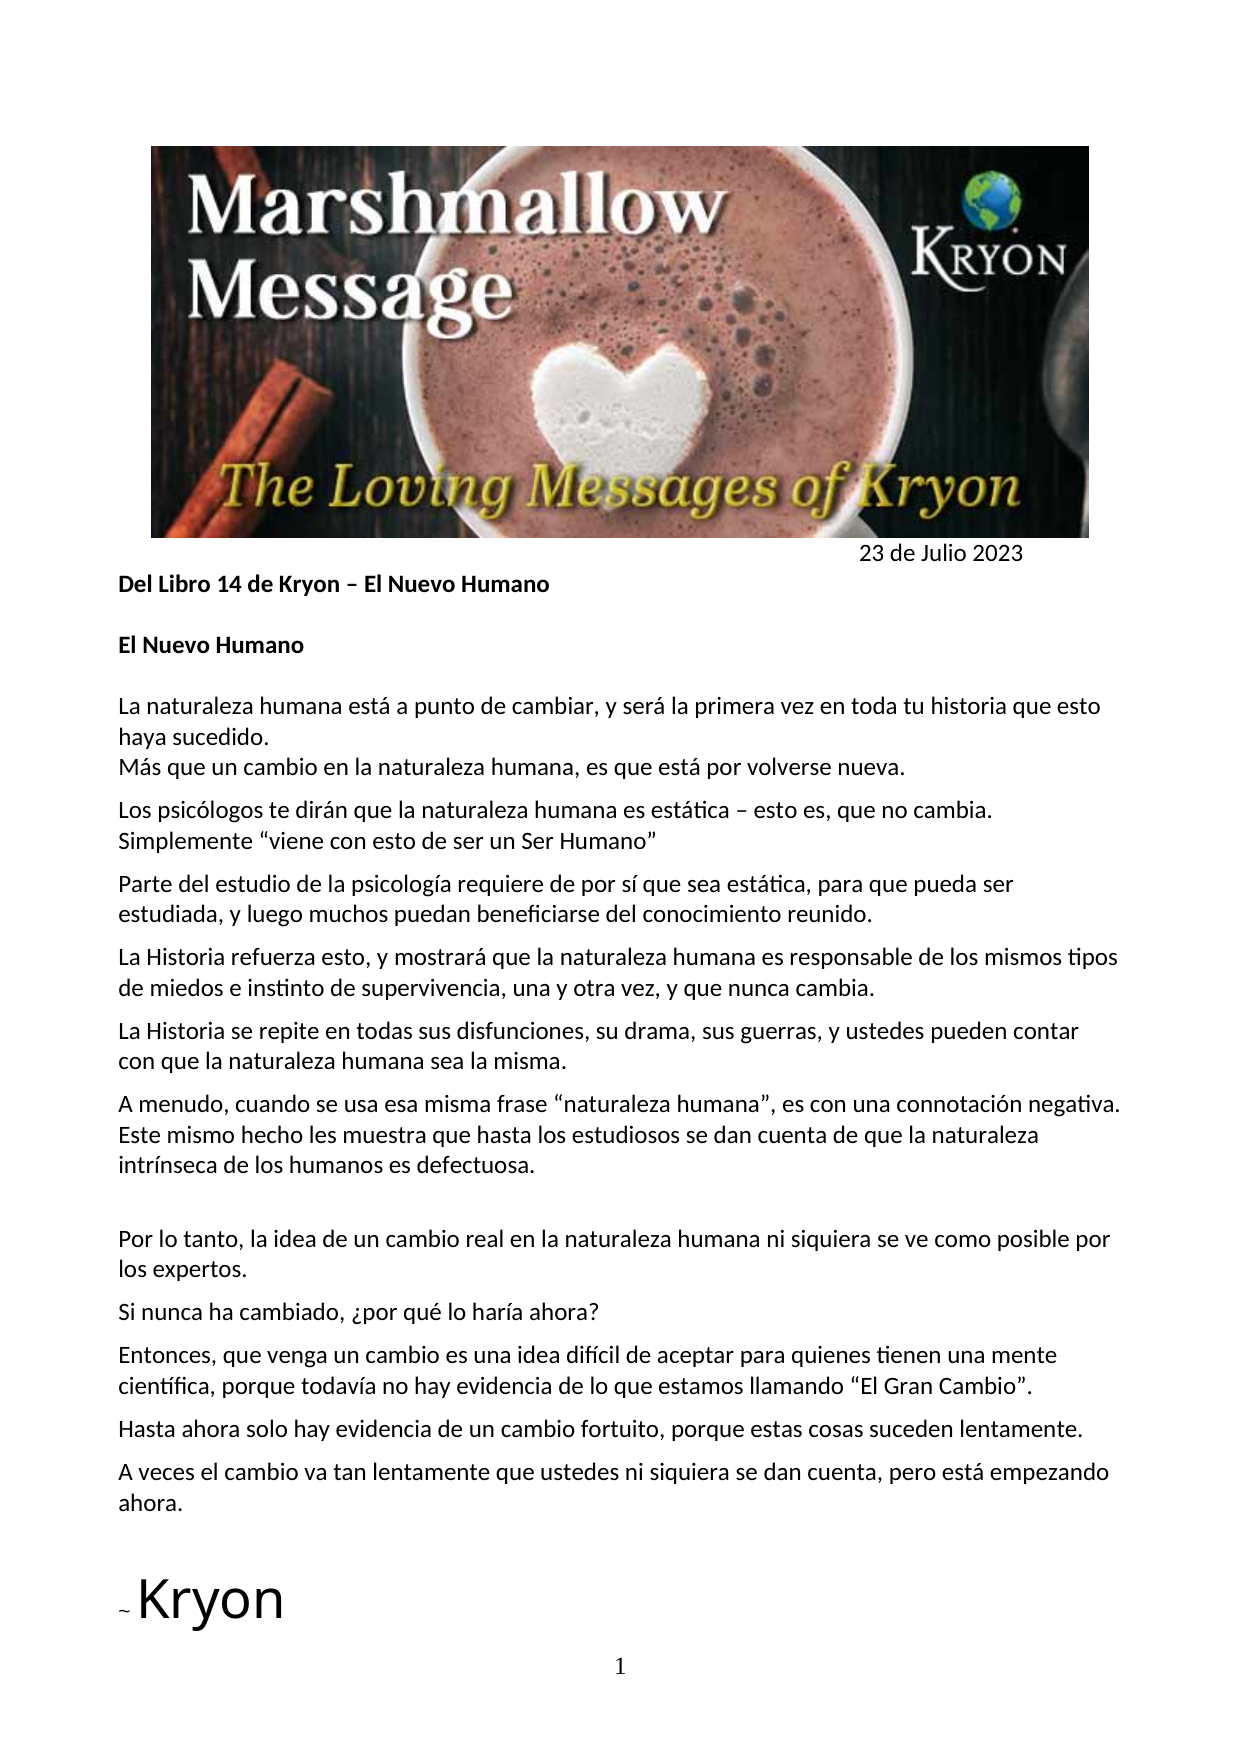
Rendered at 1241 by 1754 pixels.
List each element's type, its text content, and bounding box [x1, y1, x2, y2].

text A veces el cambio va tan lentamente que ustedes ni siquiera se dan cuenta, pero está empezando ahora. [118, 1456, 1122, 1517]
text La Historia se repite en todas sus disfunciones, su drama, sus guerras, y ustedes pueden contar con que la naturaleza humana sea la misma. [118, 1015, 1122, 1076]
picture [151, 146, 1089, 538]
text El Nuevo Humano [118, 599, 1122, 660]
text La naturaleza humana está a punto de cambiar, y será la primera vez en toda tu historia que esto haya sucedido. Más que un cambio en la naturaleza humana, es que está por volverse nueva. [118, 690, 1122, 782]
text Por lo tanto, la idea de un cambio real en la naturaleza humana ni siquiera se ve como posible por los expertos. [118, 1192, 1122, 1284]
text Parte del estudio de la psicología requiere de por sí que sea estática, para que pueda ser estudiada, y luego muchos puedan beneficiarse del conocimiento reunido. [118, 868, 1122, 929]
text Hasta ahora solo hay evidencia de un cambio fortuito, porque estas cosas suceden lentamente. [118, 1413, 1122, 1444]
text Los psicólogos te dirán que la naturaleza humana es estática – esto es, que no cambia. Simplemente “viene con esto de ser un Ser Humano” [118, 794, 1122, 855]
text ~ Kryon [118, 1530, 1122, 1634]
text Si nunca ha cambiado, ¿por qué lo haría ahora? [118, 1297, 1122, 1327]
text La Historia refuerza esto, y mostrará que la naturaleza humana es responsable de los mismos tipos de miedos e instinto de supervivencia, una y otra vez, y que nunca cambia. [118, 941, 1122, 1002]
text 23 de Julio 2023 [118, 538, 1122, 568]
text A menudo, cuando se usa esa misma frase “naturaleza humana”, es con una connotación negativa. Este mismo hecho les muestra que hasta los estudiosos se dan cuenta de que la naturaleza intrínseca de los humanos es defectuosa. [118, 1088, 1122, 1180]
text Del Libro 14 de Kryon – El Nuevo Humano [118, 568, 1122, 599]
text Entonces, que venga un cambio es una idea difícil de aceptar para quienes tienen una mente científica, porque todavía no hay evidencia de lo que estamos llamando “El Gran Cambio”. [118, 1339, 1122, 1401]
